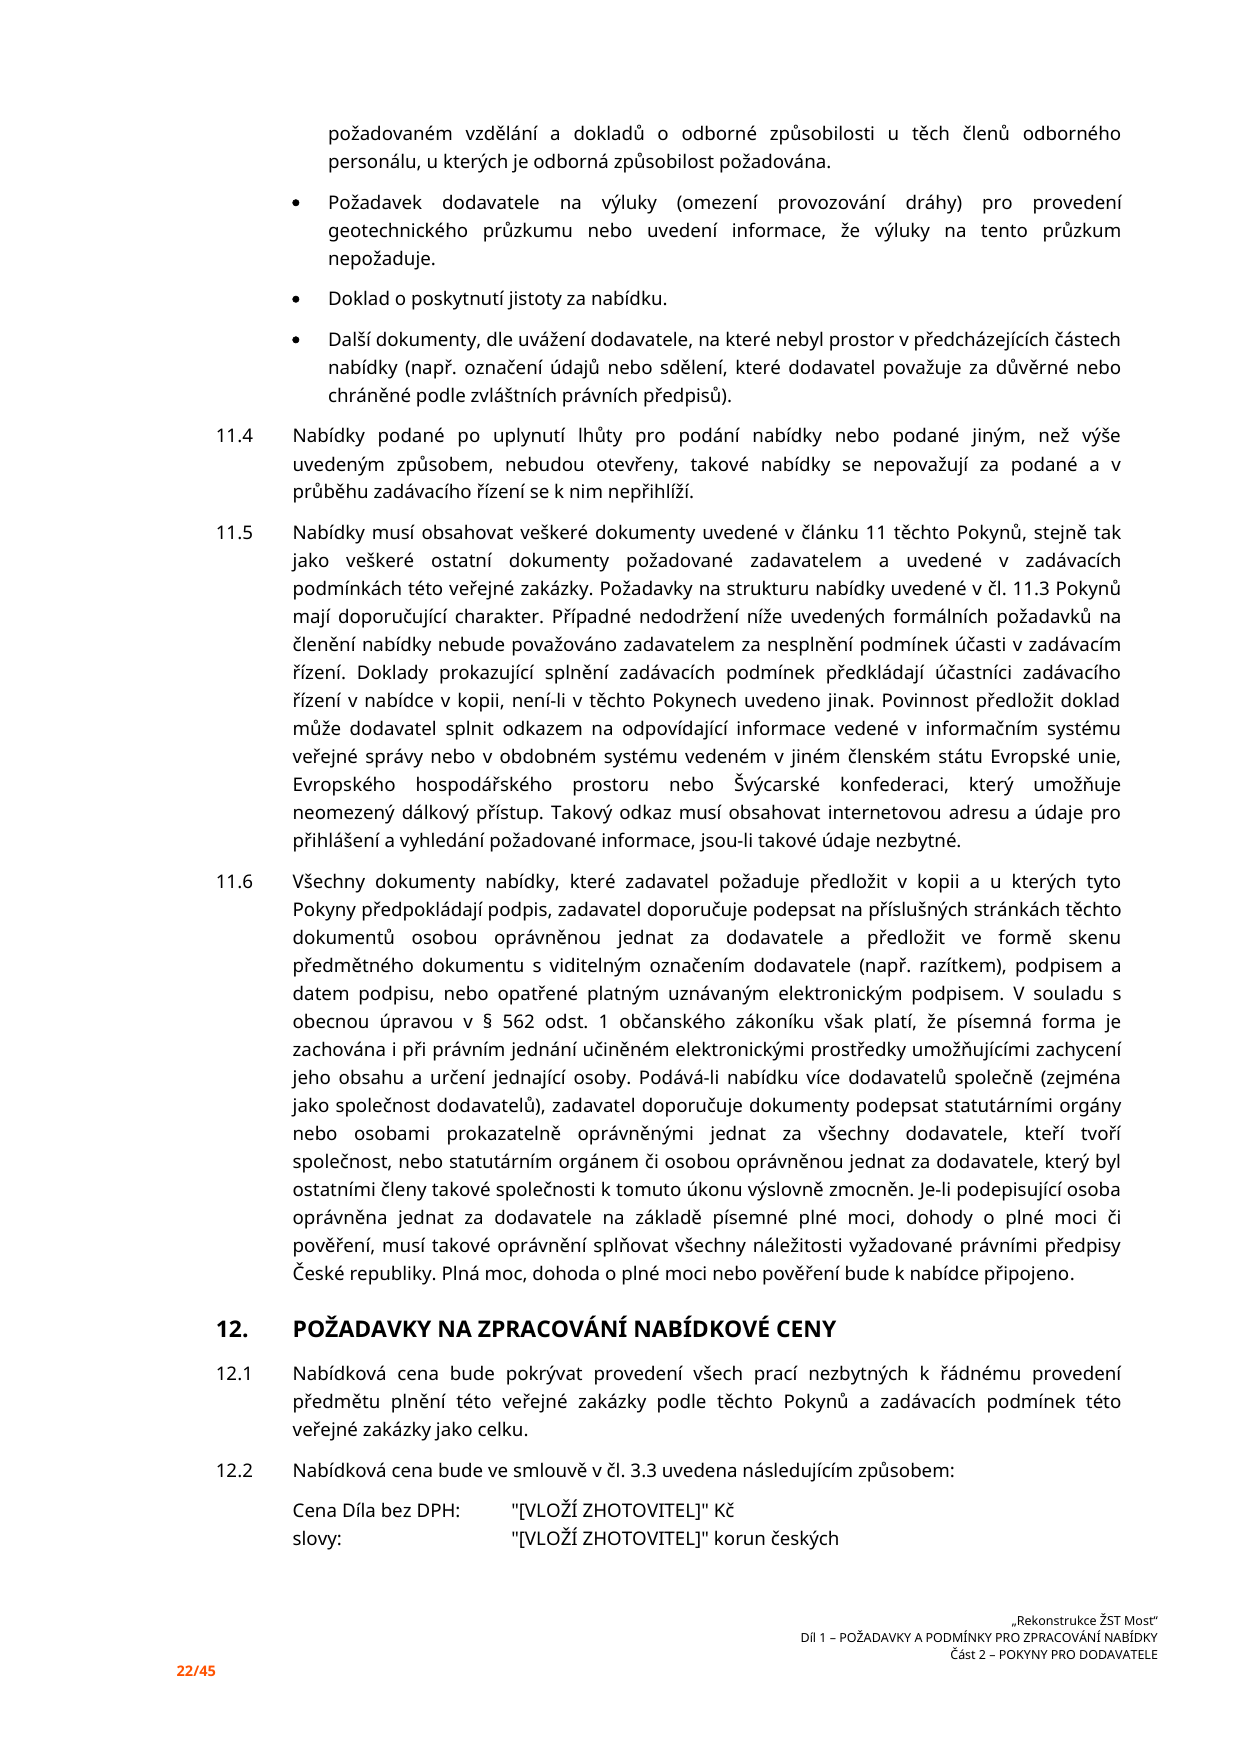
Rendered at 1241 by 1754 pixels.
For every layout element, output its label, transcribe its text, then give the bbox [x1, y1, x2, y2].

text Nabídky podané po uplynutí lhůty pro podání nabídky nebo podané jiným, než výše uvedeným způsobem, nebudou otevřeny, takové nabídky se nepovažují za podané a v průběhu zadávacího řízení se k nim nepřihlíží. [216, 423, 1122, 504]
text Nabídky musí obsahovat veškeré dokumenty uvedené v článku 11 těchto Pokynů, stejně tak jako veškeré ostatní dokumenty požadované zadavatelem a uvedené v zadávacích podmínkách této veřejné zakázky. Požadavky na strukturu nabídky uvedené v čl. 11.3 Pokynů mají doporučující charakter. Případné nedodržení níže uvedených formálních požadavků na členění nabídky nebude považováno zadavatelem za nesplnění podmínek účasti v zadávacím řízení. Doklady prokazující splnění zadávacích podmínek předkládají účastníci zadávacího řízení v nabídce v kopii, není-li v těchto Pokynech uvedeno jinak. Povinnost předložit doklad může dodavatel splnit odkazem na odpovídající informace vedené v informačním systému veřejné správy nebo v obdobném systému vedeném v jiném členském státu Evropské unie, Evropského hospodářského prostoru nebo Švýcarské konfederaci, který umožňuje neomezený dálkový přístup. Takový odkaz musí obsahovat internetovou adresu a údaje pro přihlášení a vyhledání požadované informace, jsou-li takové údaje nezbytné. [216, 519, 1122, 853]
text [292, 121, 1122, 174]
text Požadavek dodavatele na výluky (omezení provozování dráhy) pro provedení geotechnického průzkumu nebo uvedení informace, že výluky na tento průzkum nepožaduje. [292, 189, 1122, 271]
text Všechny dokumenty nabídky, které zadavatel požaduje předložit v kopii a u kterých tyto Pokyny předpokládají podpis, zadavatel doporučuje podepsat na příslušných stránkách těchto dokumentů osobou oprávněnou jednat za dodavatele a předložit ve formě skenu předmětného dokumentu s viditelným označením dodavatele (např. razítkem), podpisem a datem podpisu, nebo opatřené platným uznávaným elektronickým podpisem. V souladu s obecnou úpravou v § 562 odst. 1 občanského zákoníku však platí, že písemná forma je zachována i při právním jednání učiněném elektronickými prostředky umožňujícími zachycení jeho obsahu a určení jednající osoby. Podává-li nabídku více dodavatelů společně (zejména jako společnost dodavatelů), zadavatel doporučuje dokumenty podepsat statutárními orgány nebo osobami prokazatelně oprávněnými jednat za všechny dodavatele, kteří tvoří společnost, nebo statutárním orgánem či osobou oprávněnou jednat za dodavatele, který byl ostatními členy takové společnosti k tomuto úkonu výslovně zmocněn. Je-li podepisující osoba oprávněna jednat za dodavatele na základě písemné plné moci, dohody o plné moci či pověření, musí takové oprávnění splňovat všechny náležitosti vyžadované právními předpisy České republiky. Plná moc, dohoda o plné moci nebo pověření bude k nabídce připojeno. [216, 868, 1122, 1286]
text Další dokumenty, dle uvážení dodavatele, na které nebyl prostor v předcházejících částech nabídky (např. označení údajů nebo sdělení, které dodavatel považuje za důvěrné nebo chráněné podle zvláštních právních předpisů). [292, 326, 1122, 408]
text Doklad o poskytnutí jistoty za nabídku. [292, 286, 1122, 311]
text POŽADAVKY NA ZPRACOVÁNÍ NABÍDKOVÉ CENY [216, 1313, 1122, 1345]
list Cena Díla bez DPH: "[VLOŽÍ ZHOTOVITEL]" Kč [292, 1497, 1122, 1523]
text Nabídková cena bude pokrývat provedení všech prací nezbytných k řádnému provedení předmětu plnění této veřejné zakázky podle těchto Pokynů a zadávacích podmínek této veřejné zakázky jako celku. [216, 1360, 1122, 1442]
text Nabídková cena bude ve smlouvě v čl. 3.3 uvedena následujícím způsobem: [216, 1457, 1122, 1482]
list slovy: "[VLOŽÍ ZHOTOVITEL]" korun českých [292, 1525, 1122, 1551]
